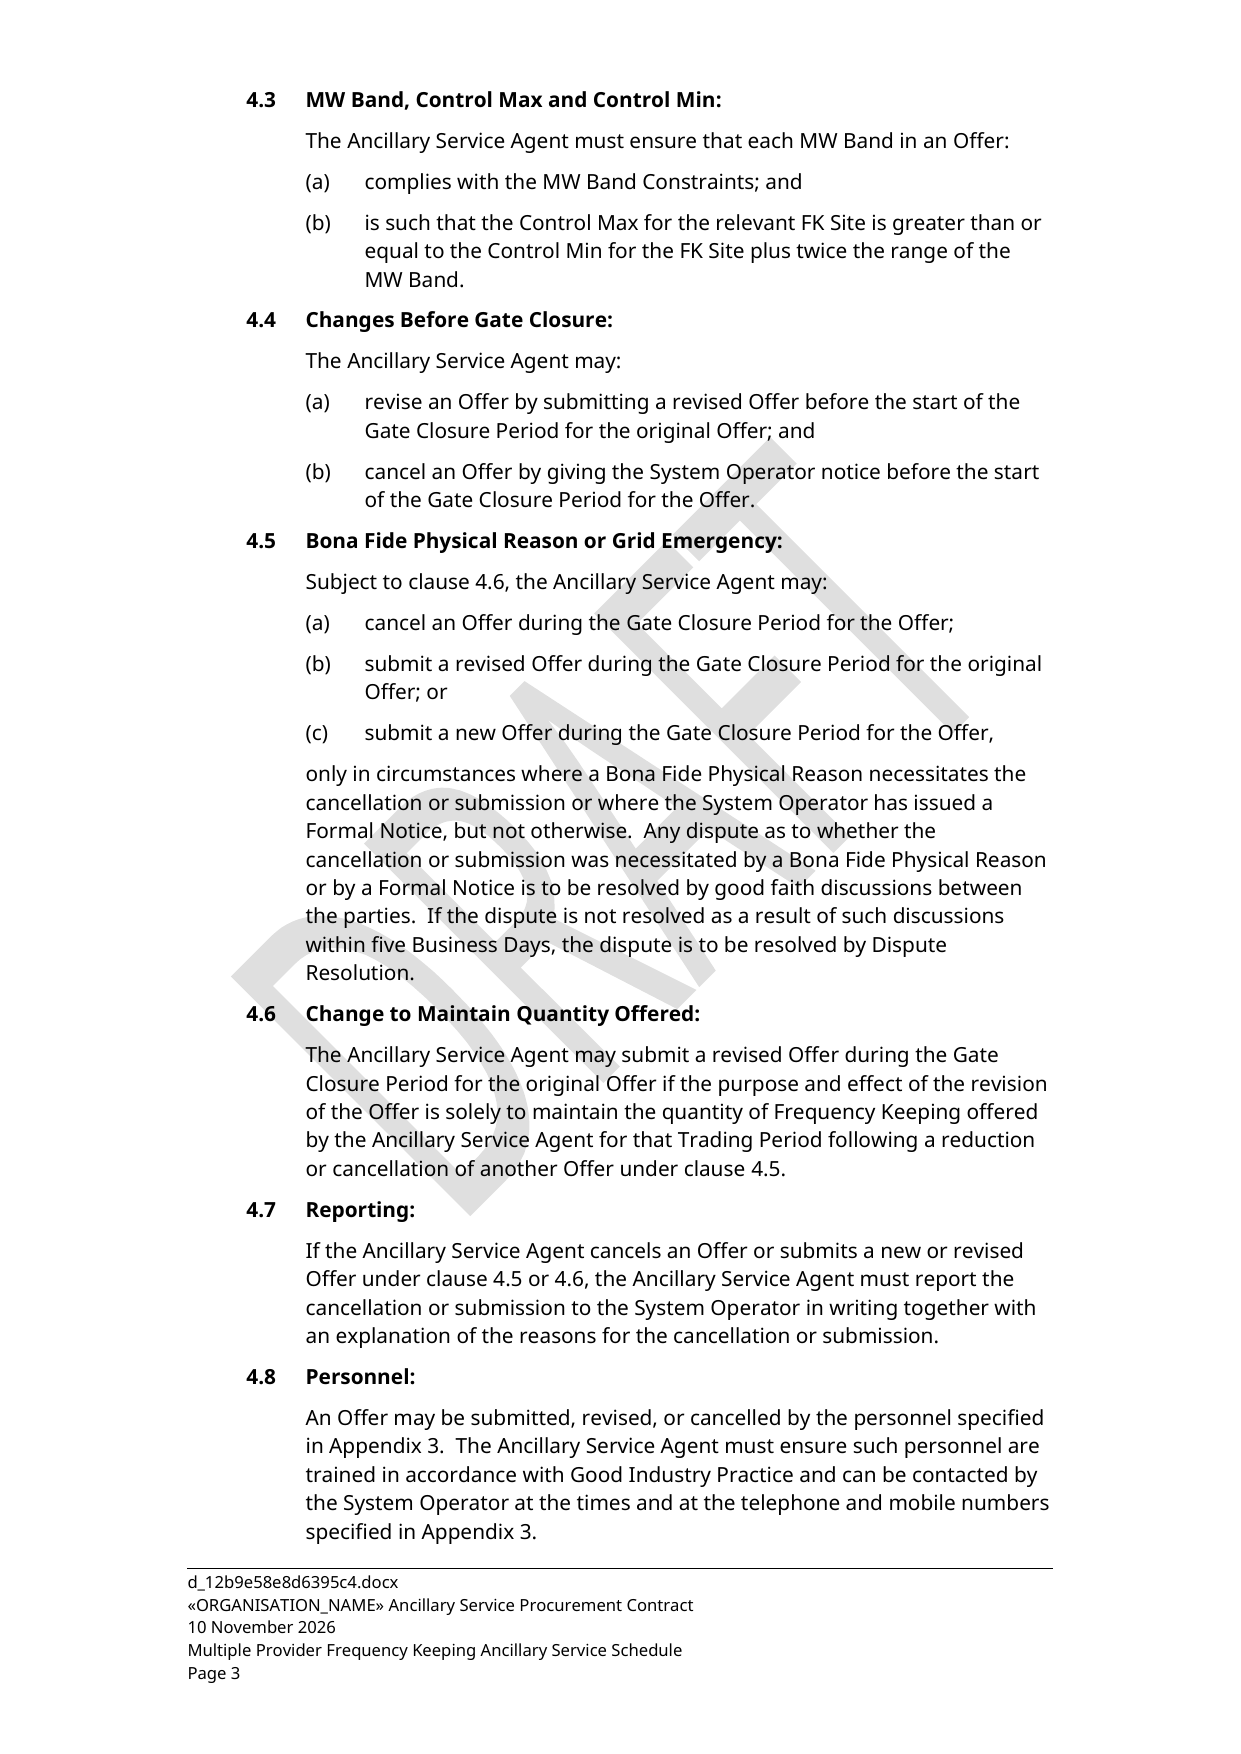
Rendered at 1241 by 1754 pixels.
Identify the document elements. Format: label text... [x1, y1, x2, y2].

subtitle submit a new Offer during the Gate Closure Period for the Offer, [305, 718, 1053, 747]
subtitle revise an Offer by submitting a revised Offer before the start of the Gate Closure Period for the original Offer; and [305, 387, 1053, 444]
text If the Ancillary Service Agent cancels an Offer or submits a new or revised Offer under clause 4.5 or 4.6, the Ancillary Service Agent must report the cancellation or submission to the System Operator in writing together with an explanation of the reasons for the cancellation or submission. [305, 1236, 1053, 1350]
text The Ancillary Service Agent may: [305, 347, 1053, 375]
text Subject to clause 4.6, the Ancillary Service Agent may: [305, 567, 1053, 596]
subtitle Reporting: [246, 1195, 1053, 1223]
subtitle cancel an Offer during the Gate Closure Period for the Offer; [305, 608, 1053, 637]
text The Ancillary Service Agent may submit a revised Offer during the Gate Closure Period for the original Offer if the purpose and effect of the revision of the Offer is solely to maintain the quantity of Frequency Keeping offered by the Ancillary Service Agent for that Trading Period following a reduction or cancellation of another Offer under clause 4.5. [305, 1040, 1053, 1182]
subtitle Personnel: [246, 1362, 1053, 1391]
subtitle Changes Before Gate Closure: [246, 306, 1053, 334]
subtitle complies with the MW Band Constraints; and [305, 167, 1053, 195]
subtitle Bona Fide Physical Reason or Grid Emergency: [246, 526, 1053, 555]
text only in circumstances where a Bona Fide Physical Reason necessitates the cancellation or submission or where the System Operator has issued a Formal Notice, but not otherwise. Any dispute as to whether the cancellation or submission was necessitated by a Bona Fide Physical Reason or by a Formal Notice is to be resolved by good faith discussions between the parties. If the dispute is not resolved as a result of such discussions within five Business Days, the dispute is to be resolved by Dispute Resolution. [305, 759, 1053, 987]
text The Ancillary Service Agent must ensure that each MW Band in an Offer: [305, 126, 1053, 154]
subtitle Change to Maintain Quantity Offered: [246, 999, 1053, 1028]
subtitle submit a revised Offer during the Gate Closure Period for the original Offer; or [305, 649, 1053, 706]
subtitle MW Band, Control Max and Control Min: [246, 85, 1053, 113]
text An Offer may be submitted, revised, or cancelled by the personnel specified in Appendix 3. The Ancillary Service Agent must ensure such personnel are trained in accordance with Good Industry Practice and can be contacted by the System Operator at the times and at the telephone and mobile numbers specified in Appendix 3. [305, 1403, 1053, 1545]
subtitle is such that the Control Max for the relevant FK Site is greater than or equal to the Control Min for the FK Site plus twice the range of the MW Band. [305, 208, 1053, 293]
subtitle cancel an Offer by giving the System Operator notice before the start of the Gate Closure Period for the Offer. [305, 457, 1053, 514]
